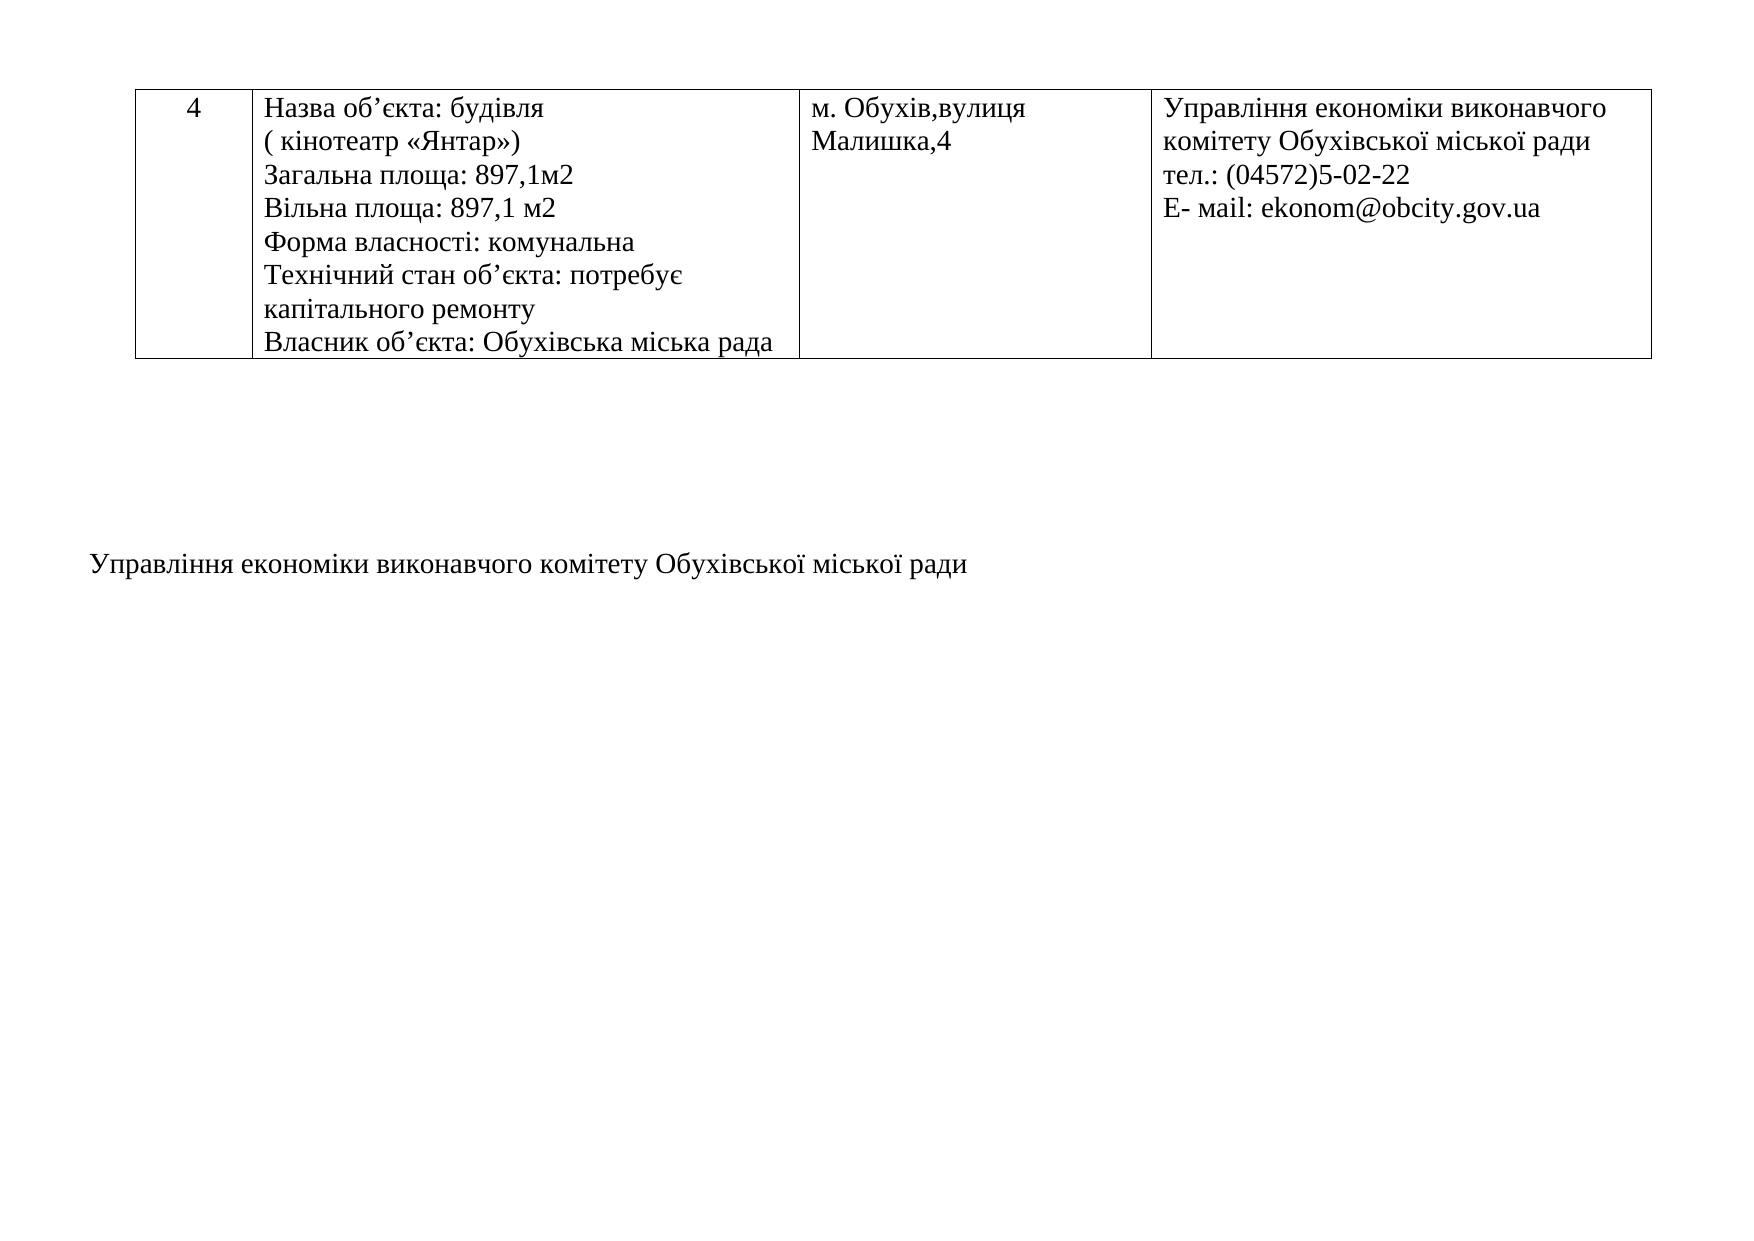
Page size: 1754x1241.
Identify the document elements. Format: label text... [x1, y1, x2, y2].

text Управління економіки виконавчого комітету Обухівської міської ради [89, 546, 1698, 579]
table_cell Назва об’єкта: будівля ( кінотеатр «Янтар») Загальна площа: 897,1м2 Вільна площа: 897,1 м2 Форма власності: комунальна Технічний стан об’єкта: потребує капітального ремонту Власник об’єкта: Обухівська міська рада [253, 90, 799, 358]
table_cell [1152, 90, 1651, 358]
table_cell м. Обухів,вулиця Малишка,4 [800, 90, 1151, 358]
table_cell 4 [136, 90, 252, 358]
